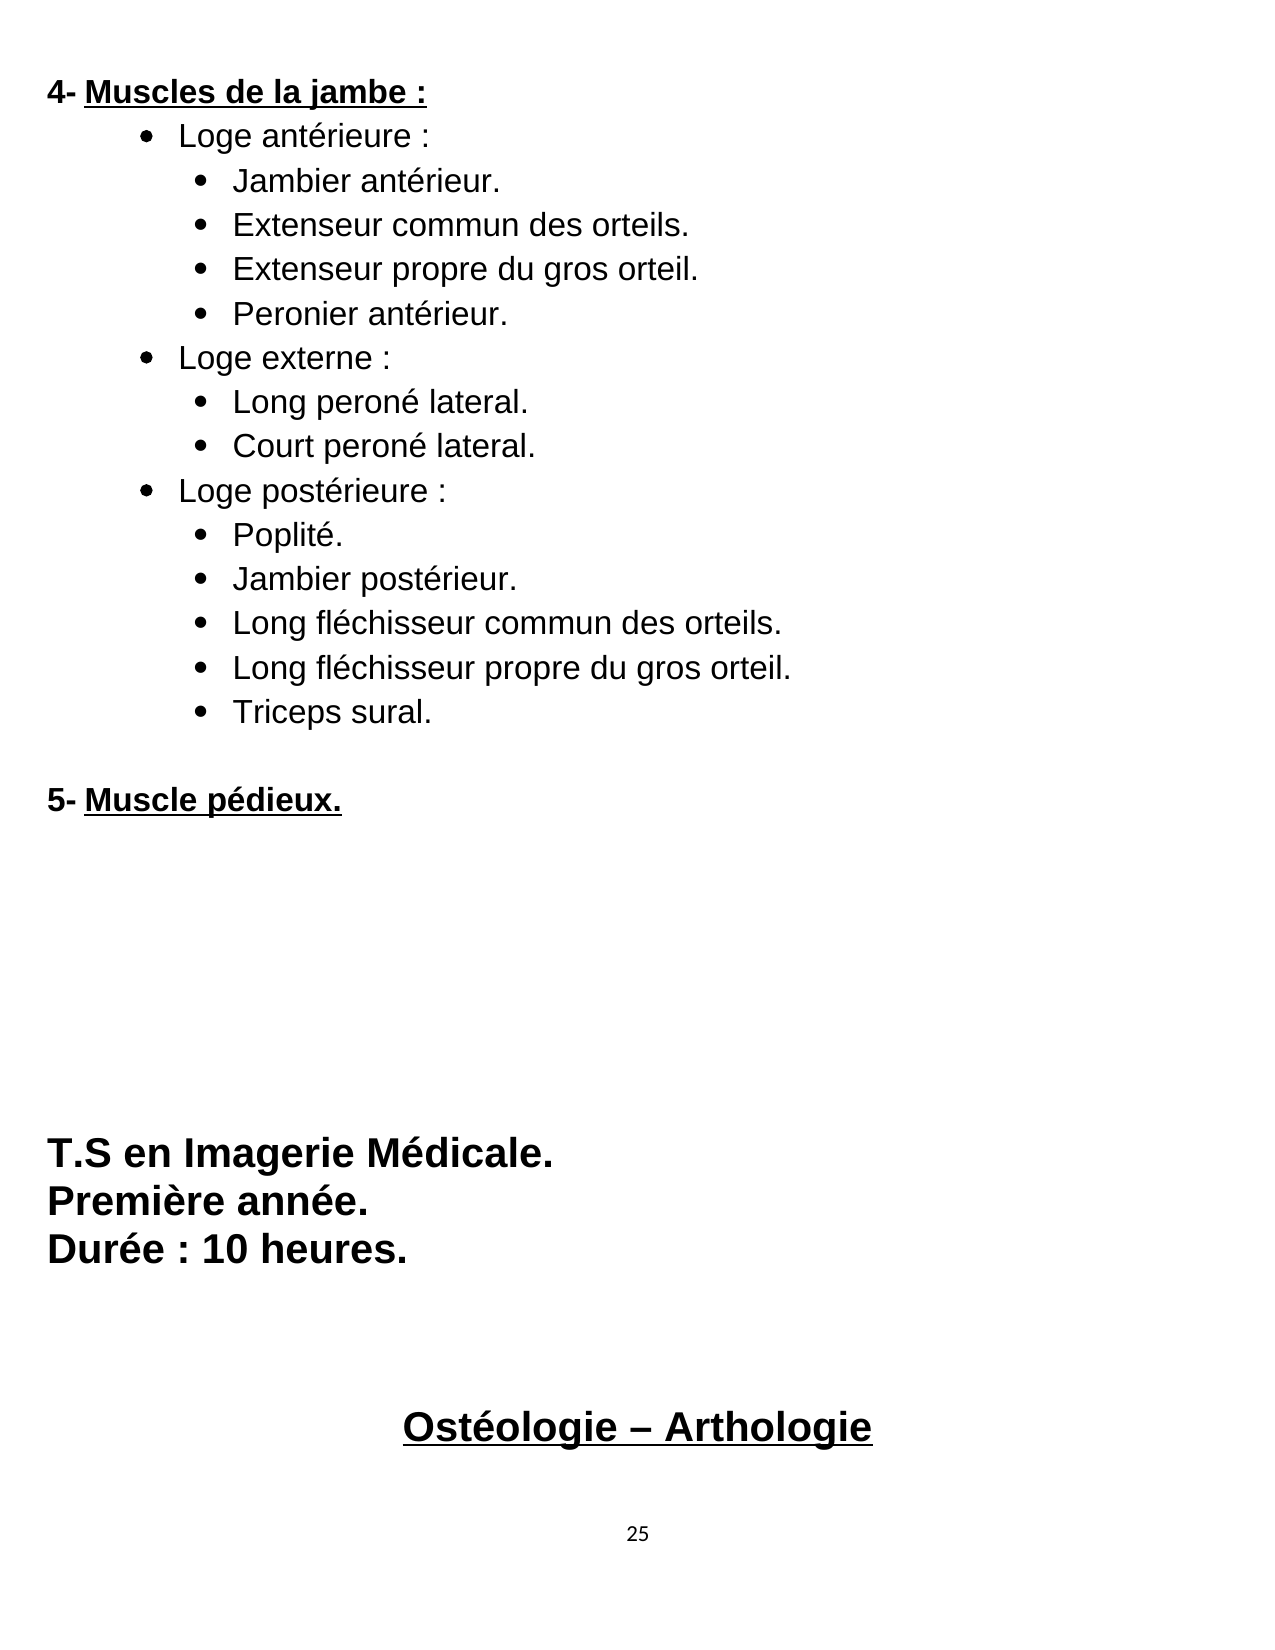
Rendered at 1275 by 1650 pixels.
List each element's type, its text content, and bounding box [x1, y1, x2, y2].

list Extenseur propre du gros orteil. [195, 249, 1228, 288]
text Ostéologie – Arthologie [47, 1402, 1228, 1450]
list Long fléchisseur commun des orteils. [195, 603, 1228, 642]
text Durée : 10 heures. [47, 1224, 1228, 1272]
list Triceps sural. [195, 692, 1228, 731]
list Long peroné lateral. [195, 382, 1228, 421]
list Loge postérieure : [141, 471, 1228, 509]
list Jambier postérieur. [195, 559, 1228, 598]
text Première année. [47, 1177, 1228, 1224]
list Loge antérieure : [141, 116, 1228, 155]
list Poplité. [195, 515, 1228, 553]
list Muscle pédieux. [47, 780, 1228, 819]
list Loge externe : [141, 338, 1228, 376]
list Peronier antérieur. [195, 293, 1228, 332]
list Extenseur commun des orteils. [195, 205, 1228, 243]
list Court peroné lateral. [195, 426, 1228, 465]
text T.S en Imagerie Médicale. [47, 1129, 1228, 1177]
list Jambier antérieur. [195, 161, 1228, 199]
list Muscles de la jambe : [47, 72, 1228, 111]
list Long fléchisseur propre du gros orteil. [195, 648, 1228, 686]
